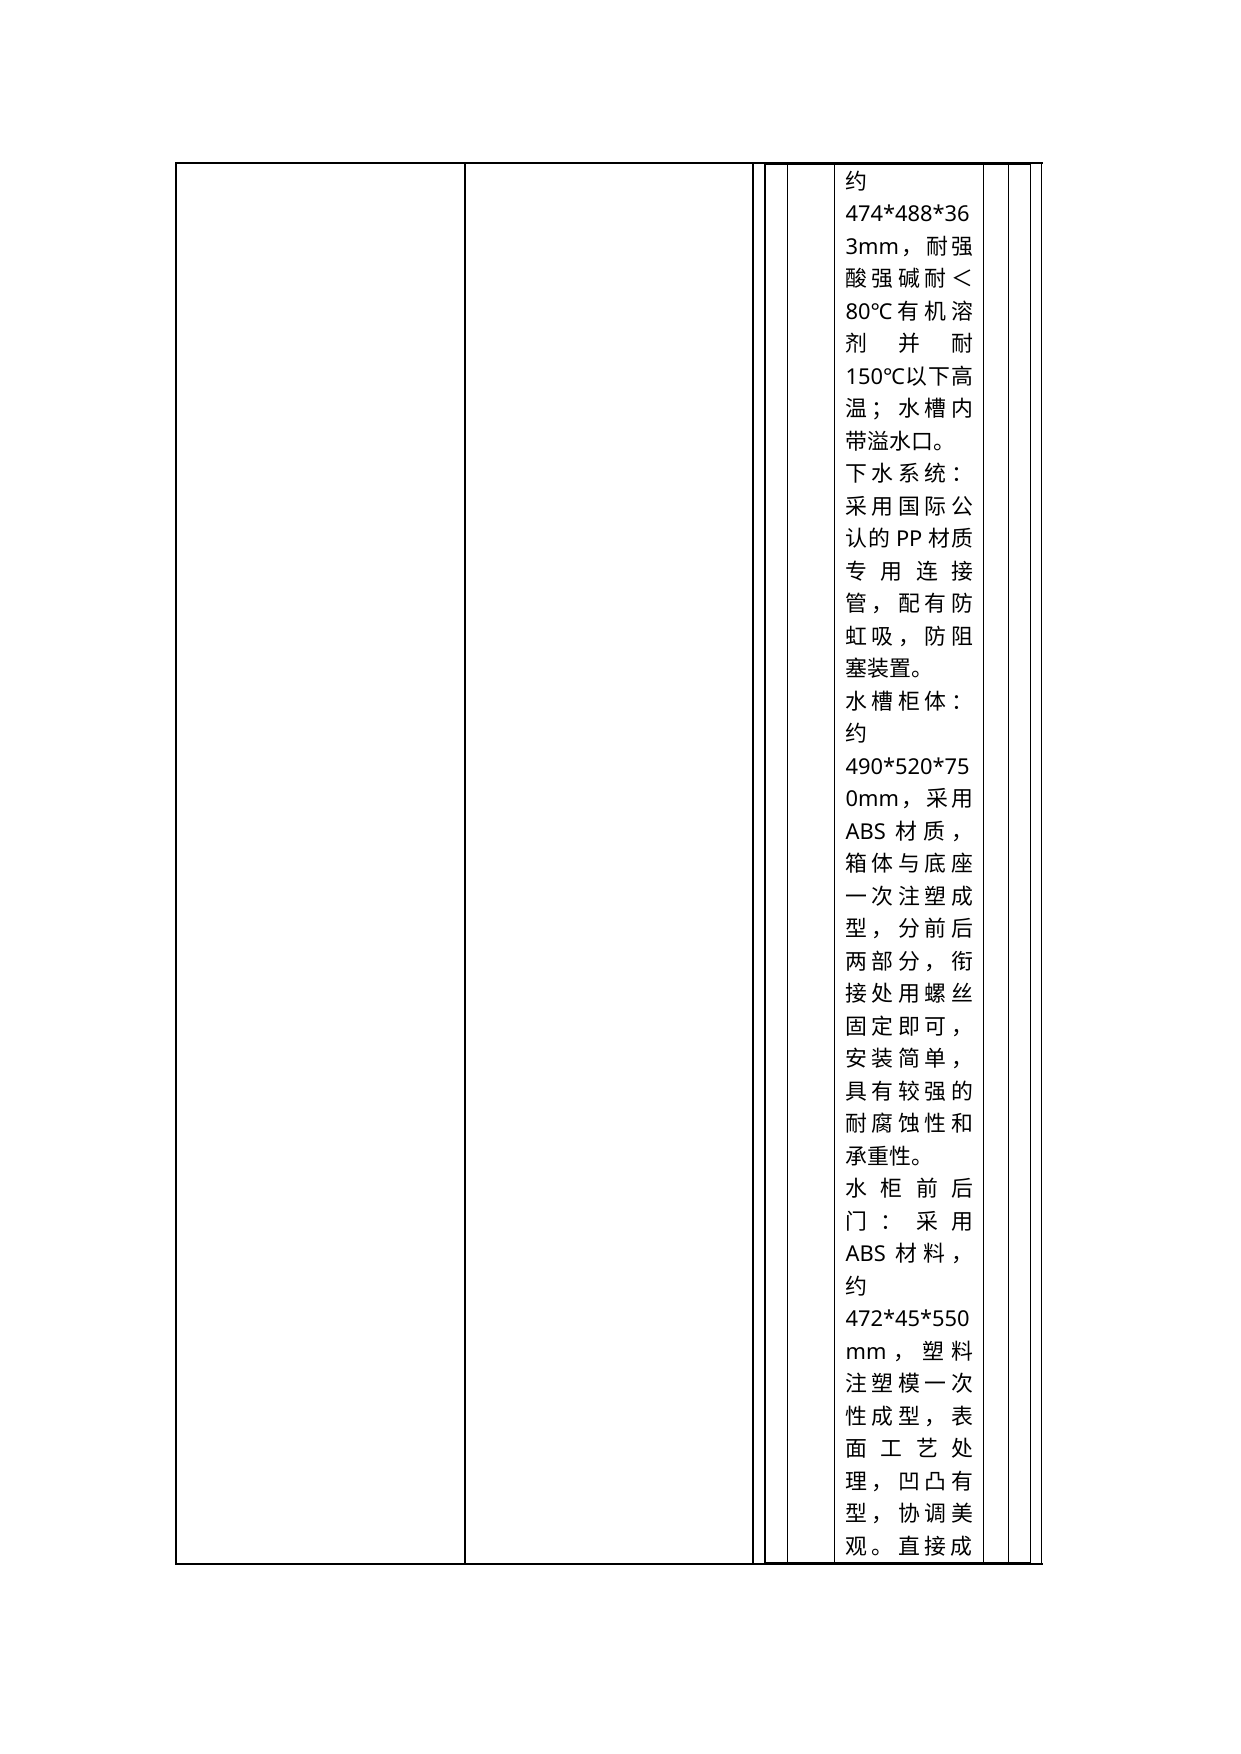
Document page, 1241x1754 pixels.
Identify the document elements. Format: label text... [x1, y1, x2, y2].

table_cell [766, 165, 787, 1562]
table_cell [466, 164, 752, 1563]
table_cell [1009, 165, 1030, 1562]
table_cell 1 [177, 164, 464, 1563]
table_cell [788, 165, 834, 1562]
table_cell [984, 165, 1008, 1562]
table_cell [1031, 164, 1041, 1563]
table_cell [754, 164, 764, 1563]
